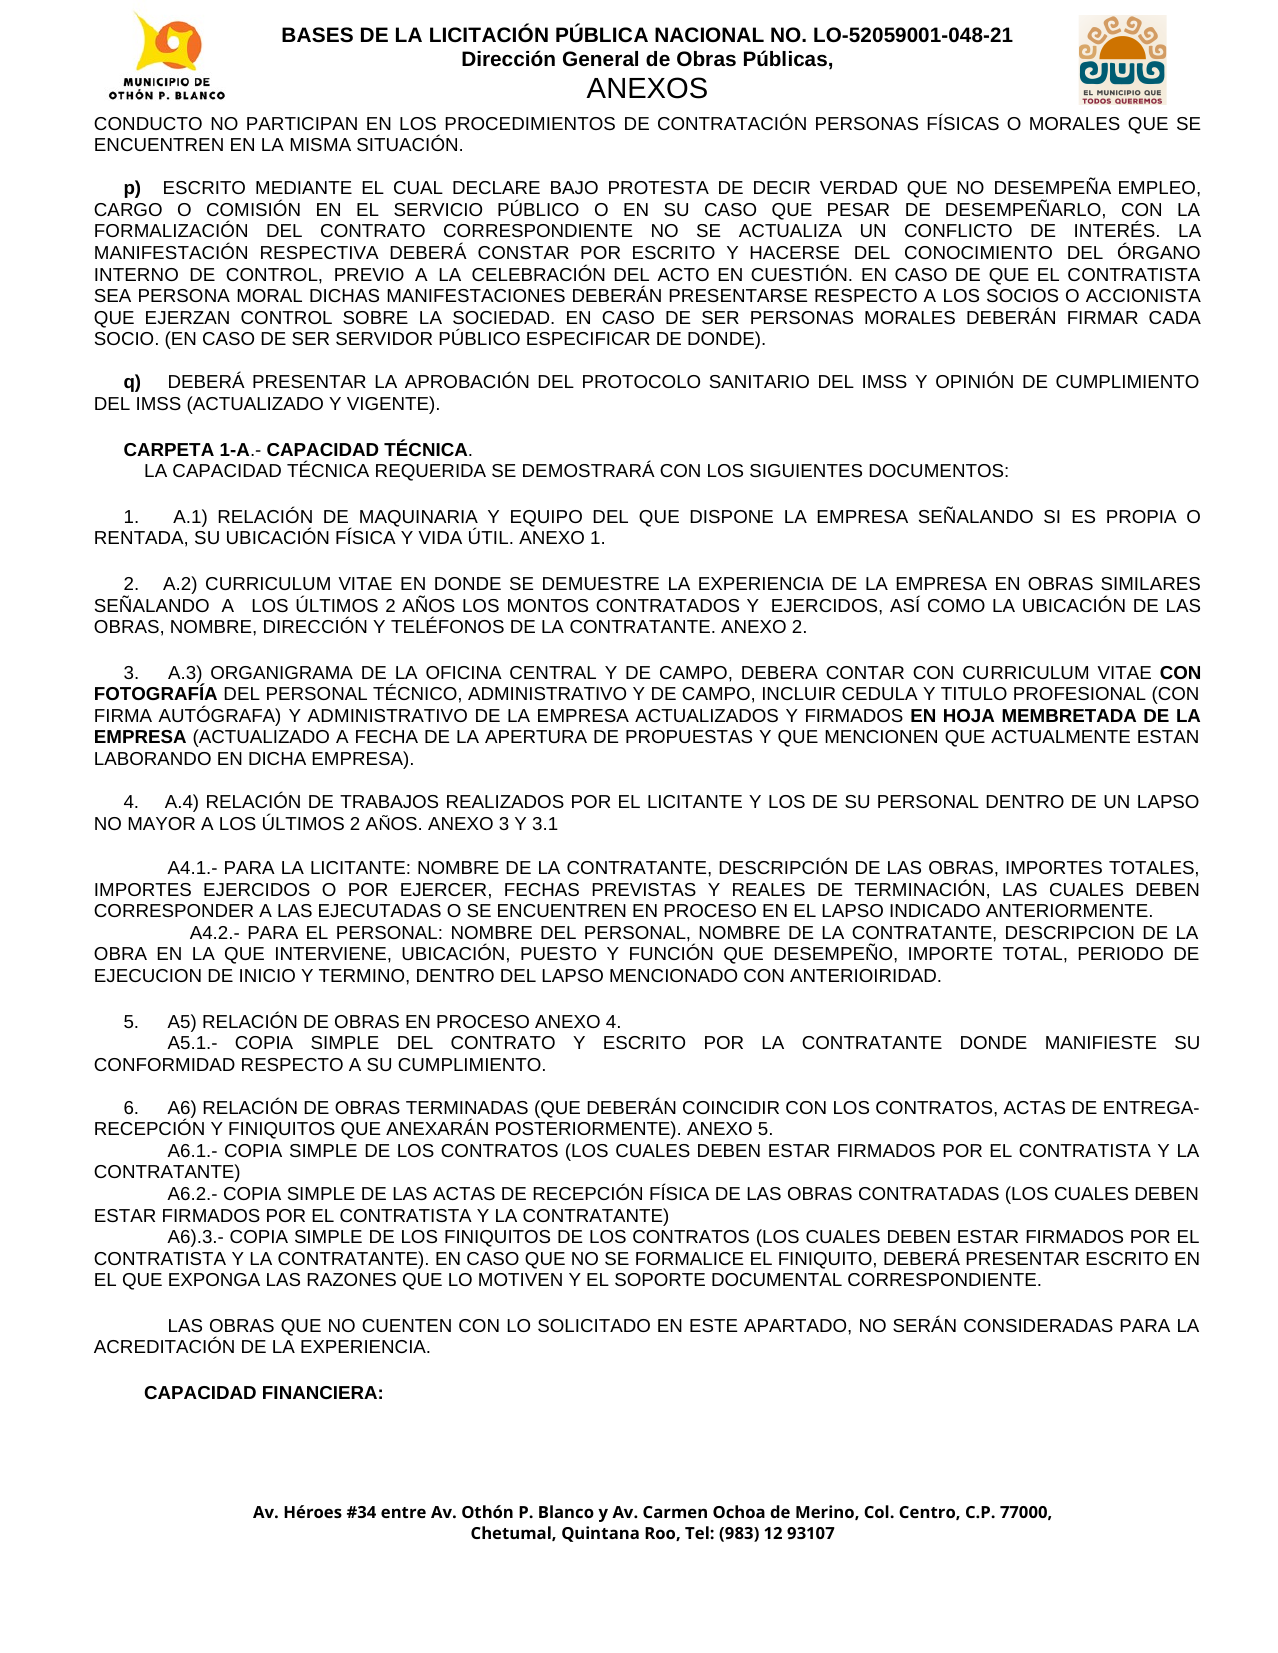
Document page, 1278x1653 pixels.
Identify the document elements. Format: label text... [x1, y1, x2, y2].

text p) ESCRITO MEDIANTE EL CUAL DECLARE BAJO PROTESTA DE DECIR VERDAD QUE NO DESEMPEÑA EMPLEO, CARGO O COMISIÓN EN EL SERVICIO PÚBLICO O EN SU CASO QUE PESAR DE DESEMPEÑARLO, CON LA FORMALIZACIÓN DEL CONTRATO CORRESPONDIENTE NO SE ACTUALIZA UN CONFLICTO DE INTERÉS. LA MANIFESTACIÓN RESPECTIVA DEBERÁ CONSTAR POR ESCRITO Y HACERSE DEL CONOCIMIENTO DEL ÓRGANO INTERNO DE CONTROL, PREVIO A LA CELEBRACIÓN DEL ACTO EN CUESTIÓN. EN CASO DE QUE EL CONTRATISTA SEA PERSONA MORAL DICHAS MANIFESTACIONES DEBERÁN PRESENTARSE RESPECTO A LOS SOCIOS O ACCIONISTA QUE EJERZAN CONTROL SOBRE LA SOCIEDAD. EN CASO DE SER PERSONAS MORALES DEBERÁN FIRMAR CADA SOCIO. (EN CASO DE SER SERVIDOR PÚBLICO ESPECIFICAR DE DONDE). [94, 177, 1201, 350]
text CAPACIDAD FINANCIERA: [94, 1382, 1201, 1403]
text A6).3.- COPIA SIMPLE DE LOS FINIQUITOS DE LOS CONTRATOS (LOS CUALES DEBEN ESTAR FIRMADOS POR EL CONTRATISTA Y LA CONTRATANTE). EN CASO QUE NO SE FORMALICE EL FINIQUITO, DEBERÁ PRESENTAR ESCRITO EN EL QUE EXPONGA LAS RAZONES QUE LO MOTIVEN Y EL SOPORTE DOCUMENTAL CORRESPONDIENTE. [94, 1226, 1201, 1291]
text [94, 112, 1201, 156]
text CARPETA 1-A.- CAPACIDAD TÉCNICA. [94, 438, 1201, 460]
text 1. A.1) RELACIÓN DE MAQUINARIA Y EQUIPO DEL QUE DISPONE LA EMPRESA SEÑALANDO SI ES PROPIA O RENTADA, SU UBICACIÓN FÍSICA Y VIDA ÚTIL. ANEXO 1. [94, 506, 1201, 549]
text 2. A.2) CURRICULUM VITAE EN DONDE SE DEMUESTRE LA EXPERIENCIA DE LA EMPRESA EN OBRAS SIMILARES SEÑALANDO A LOS ÚLTIMOS 2 AÑOS LOS MONTOS CONTRATADOS Y EJERCIDOS, ASÍ COMO LA UBICACIÓN DE LAS OBRAS, NOMBRE, DIRECCIÓN Y TELÉFONOS DE LA CONTRATANTE. ANEXO 2. [94, 573, 1201, 637]
text A6.2.- COPIA SIMPLE DE LAS ACTAS DE RECEPCIÓN FÍSICA DE LAS OBRAS CONTRATADAS (LOS CUALES DEBEN ESTAR FIRMADOS POR EL CONTRATISTA Y LA CONTRATANTE) [94, 1183, 1201, 1226]
text A4.2.- PARA EL PERSONAL: NOMBRE DEL PERSONAL, NOMBRE DE LA CONTRATANTE, DESCRIPCION DE LA OBRA EN LA QUE INTERVIENE, UBICACIÓN, PUESTO Y FUNCIÓN QUE DESEMPEÑO, IMPORTE TOTAL, PERIODO DE EJECUCION DE INICIO Y TERMINO, DENTRO DEL LAPSO MENCIONADO CON ANTERIOIRIDAD. [94, 922, 1201, 986]
text 6. A6) RELACIÓN DE OBRAS TERMINADAS (QUE DEBERÁN COINCIDIR CON LOS CONTRATOS, ACTAS DE ENTREGA-RECEPCIÓN Y FINIQUITOS QUE ANEXARÁN POSTERIORMENTE). ANEXO 5. [94, 1097, 1201, 1140]
text A5.1.- COPIA SIMPLE DEL CONTRATO Y ESCRITO POR LA CONTRATANTE DONDE MANIFIESTE SU CONFORMIDAD RESPECTO A SU CUMPLIMIENTO. [94, 1032, 1201, 1075]
text LA CAPACIDAD TÉCNICA REQUERIDA SE DEMOSTRARÁ CON LOS SIGUIENTES DOCUMENTOS: [94, 460, 1201, 482]
text q) DEBERÁ PRESENTAR LA APROBACIÓN DEL PROTOCOLO SANITARIO DEL IMSS Y OPINIÓN DE CUMPLIMIENTO DEL IMSS (ACTUALIZADO Y VIGENTE). [94, 371, 1201, 414]
text A6.1.- COPIA SIMPLE DE LOS CONTRATOS (LOS CUALES DEBEN ESTAR FIRMADOS POR EL CONTRATISTA Y LA CONTRATANTE) [94, 1140, 1201, 1183]
text LAS OBRAS QUE NO CUENTEN CON LO SOLICITADO EN ESTE APARTADO, NO SERÁN CONSIDERADAS PARA LA ACREDITACIÓN DE LA EXPERIENCIA. [94, 1315, 1201, 1358]
text A4.1.- PARA LA LICITANTE: NOMBRE DE LA CONTRATANTE, DESCRIPCIÓN DE LAS OBRAS, IMPORTES TOTALES, IMPORTES EJERCIDOS O POR EJERCER, FECHAS PREVISTAS Y REALES DE TERMINACIÓN, LAS CUALES DEBEN CORRESPONDER A LAS EJECUTADAS O SE ENCUENTREN EN PROCESO EN EL LAPSO INDICADO ANTERIORMENTE. [94, 857, 1201, 922]
text 4. A.4) RELACIÓN DE TRABAJOS REALIZADOS POR EL LICITANTE Y LOS DE SU PERSONAL DENTRO DE UN LAPSO NO MAYOR A LOS ÚLTIMOS 2 AÑOS. ANEXO 3 Y 3.1 [94, 791, 1201, 835]
text 3. A.3) ORGANIGRAMA DE LA OFICINA CENTRAL Y DE CAMPO, DEBERA CONTAR CON CURRICULUM VITAE CON FOTOGRAFÍA DEL PERSONAL TÉCNICO, ADMINISTRATIVO Y DE CAMPO, INCLUIR CEDULA Y TITULO PROFESIONAL (CON FIRMA AUTÓGRAFA) Y ADMINISTRATIVO DE LA EMPRESA ACTUALIZADOS Y FIRMADOS EN HOJA MEMBRETADA DE LA EMPRESA (ACTUALIZADO A FECHA DE LA APERTURA DE PROPUESTAS Y QUE MENCIONEN QUE ACTUALMENTE ESTAN LABORANDO EN DICHA EMPRESA). [94, 662, 1201, 769]
text 5. A5) RELACIÓN DE OBRAS EN PROCESO ANEXO 4. [94, 1010, 1201, 1032]
picture [104, 0, 237, 112]
picture [1078, 15, 1167, 105]
